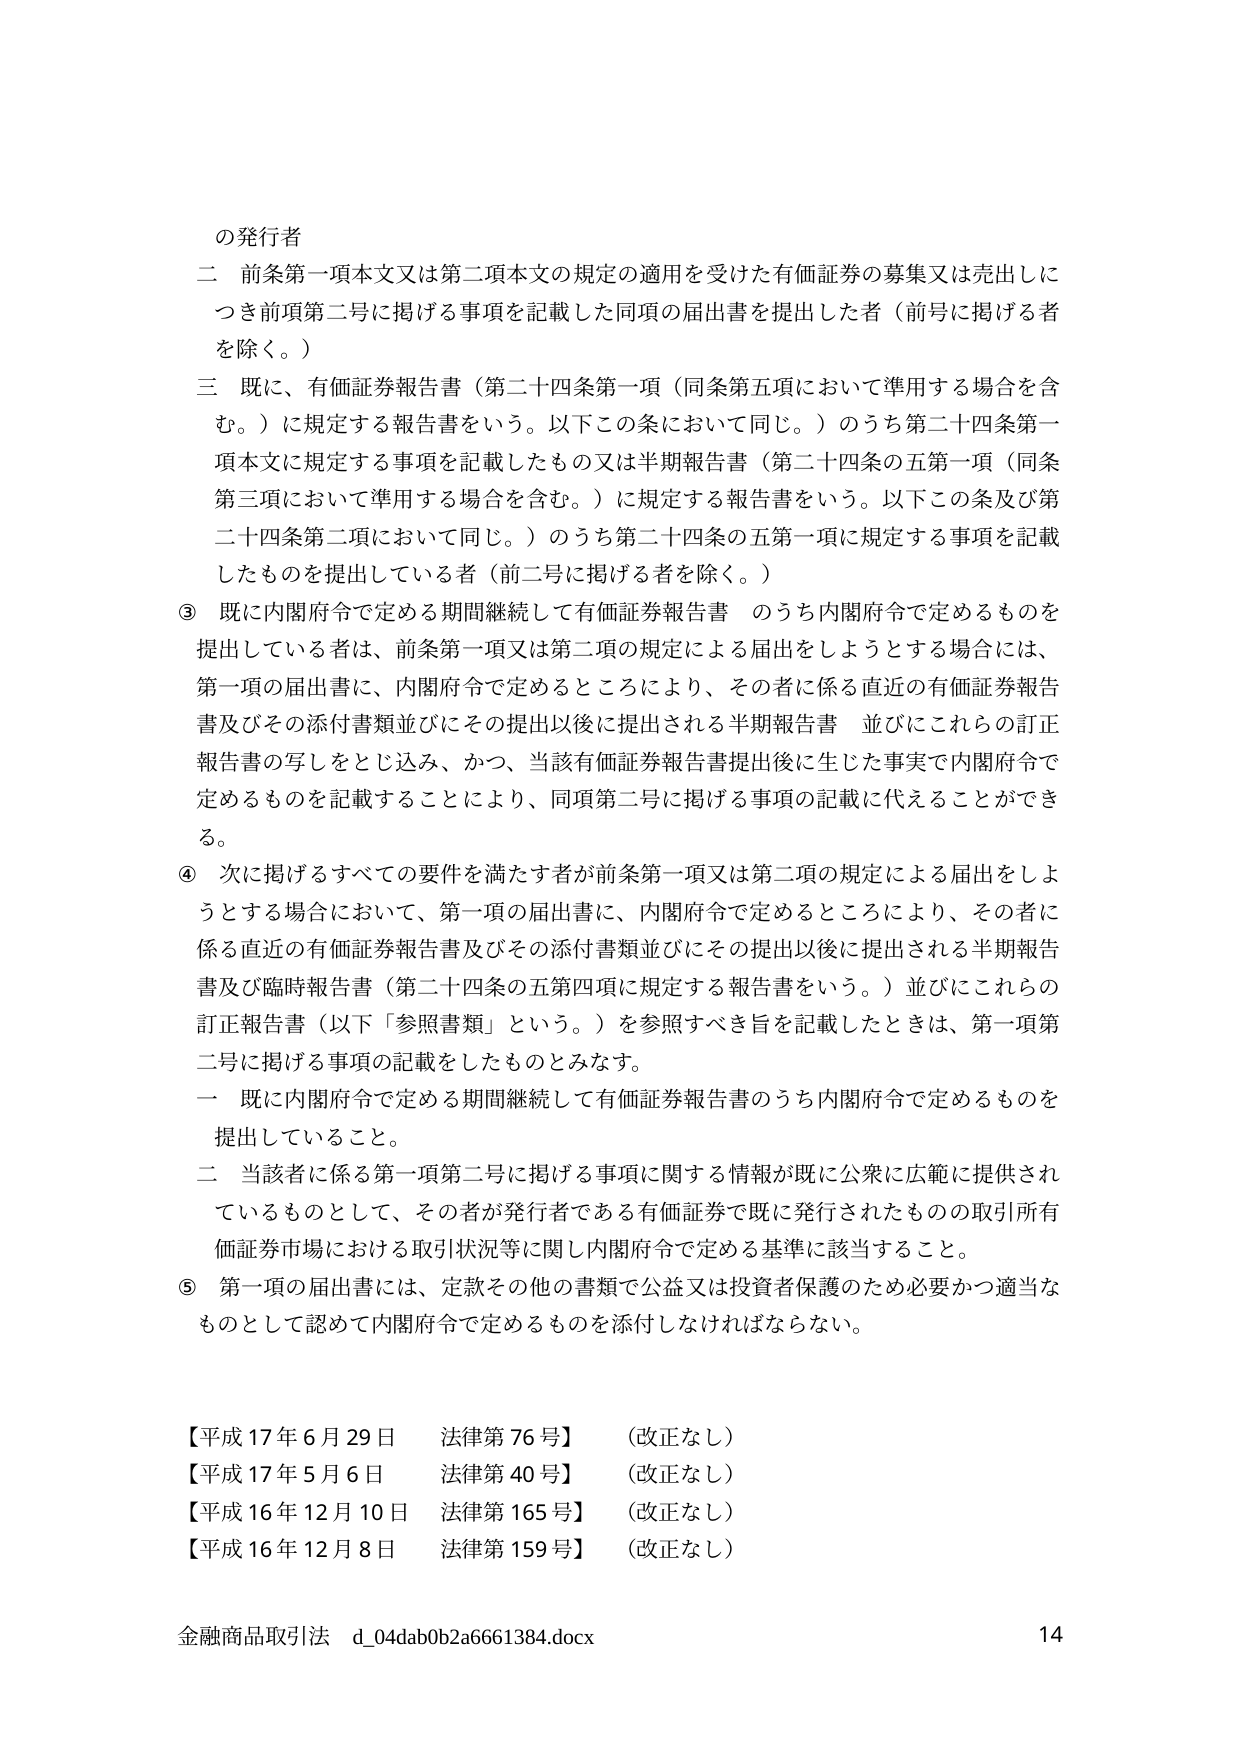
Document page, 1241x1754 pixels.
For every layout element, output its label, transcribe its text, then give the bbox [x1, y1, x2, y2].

text 【平成17年5月6日 法律第40号】 （改正なし） [177, 1454, 1063, 1492]
text 二 前条第一項本文又は第二項本文の規定の適用を受けた有価証券の募集又は売出しにつき前項第二号に掲げる事項を記載した同項の届出書を提出した者（前号に掲げる者を除く。） [196, 254, 1063, 367]
text 【平成16年12月10日 法律第165号】 （改正なし） [177, 1492, 1063, 1529]
text ③ 既に内閣府令で定める期間継続して有価証券報告書 のうち内閣府令で定めるものを提出している者は、前条第一項又は第二項の規定による届出をしようとする場合には、第一項の届出書に、内閣府令で定めるところにより、その者に係る直近の有価証券報告書及びその添付書類並びにその提出以後に提出される半期報告書 並びにこれらの訂正報告書の写しをとじ込み、かつ、当該有価証券報告書提出後に生じた事実で内閣府令で定めるものを記載することにより、同項第二号に掲げる事項の記載に代えることができる。 [177, 592, 1063, 854]
text 三 既に、有価証券報告書（第二十四条第一項（同条第五項において準用する場合を含む。）に規定する報告書をいう。以下この条において同じ。）のうち第二十四条第一項本文に規定する事項を記載したもの又は半期報告書（第二十四条の五第一項（同条第三項において準用する場合を含む。）に規定する報告書をいう。以下この条及び第二十四条第二項において同じ。）のうち第二十四条の五第一項に規定する事項を記載したものを提出している者（前二号に掲げる者を除く。） [196, 367, 1063, 592]
text 二 当該者に係る第一項第二号に掲げる事項に関する情報が既に公衆に広範に提供されているものとして、その者が発行者である有価証券で既に発行されたものの取引所有価証券市場における取引状況等に関し内閣府令で定める基準に該当すること。 [196, 1154, 1063, 1267]
text 【平成16年12月8日 法律第159号】 （改正なし） [177, 1529, 1063, 1567]
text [196, 217, 1063, 254]
text 【平成17年6月29日 法律第76号】 （改正なし） [177, 1417, 1063, 1454]
text 一 既に内閣府令で定める期間継続して有価証券報告書のうち内閣府令で定めるものを提出していること。 [196, 1079, 1063, 1154]
text ⑤ 第一項の届出書には、定款その他の書類で公益又は投資者保護のため必要かつ適当なものとして認めて内閣府令で定めるものを添付しなければならない。 [177, 1267, 1063, 1342]
text ④ 次に掲げるすべての要件を満たす者が前条第一項又は第二項の規定による届出をしようとする場合において、第一項の届出書に、内閣府令で定めるところにより、その者に係る直近の有価証券報告書及びその添付書類並びにその提出以後に提出される半期報告書及び臨時報告書（第二十四条の五第四項に規定する報告書をいう。）並びにこれらの訂正報告書（以下「参照書類」という。）を参照すべき旨を記載したときは、第一項第二号に掲げる事項の記載をしたものとみなす。 [177, 854, 1063, 1079]
